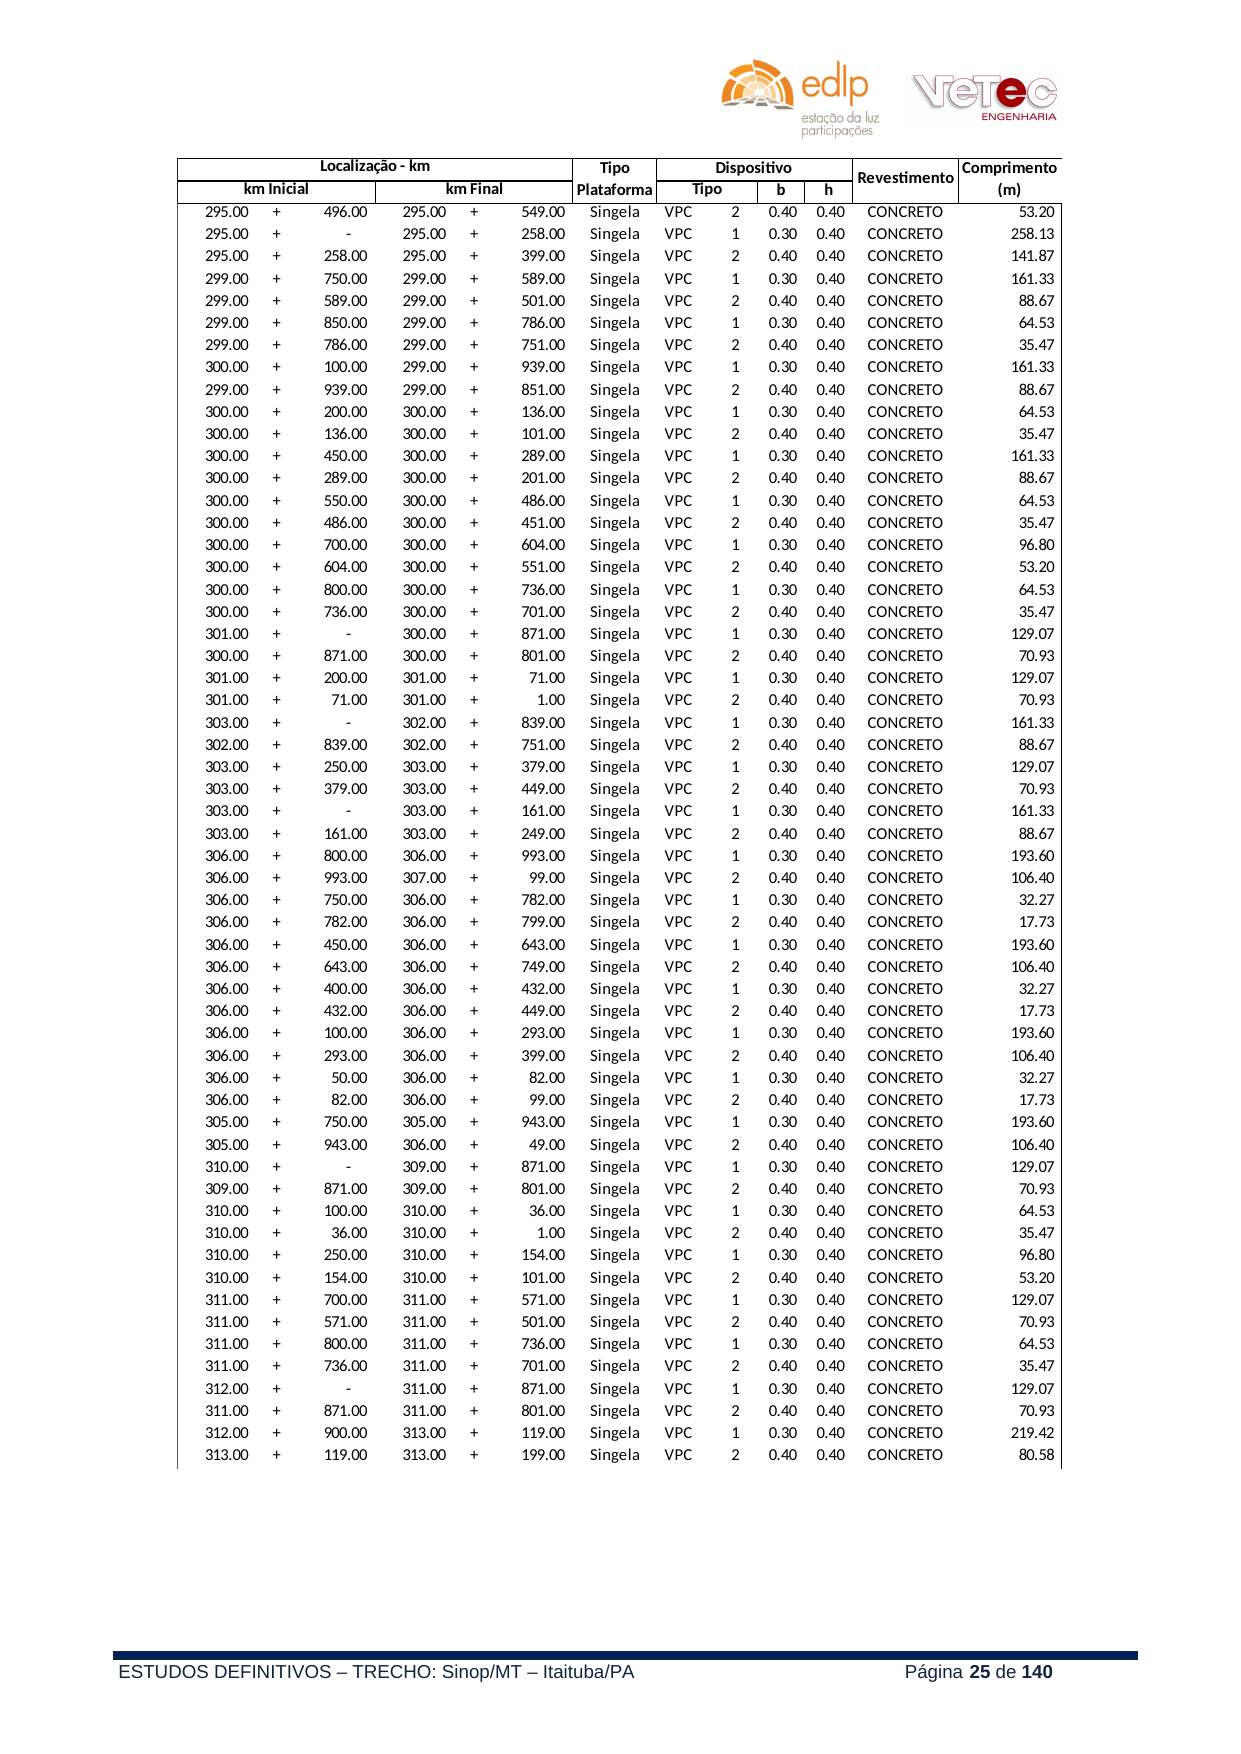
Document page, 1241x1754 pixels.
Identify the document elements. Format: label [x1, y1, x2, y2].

picture [904, 73, 1064, 127]
picture [700, 27, 893, 158]
